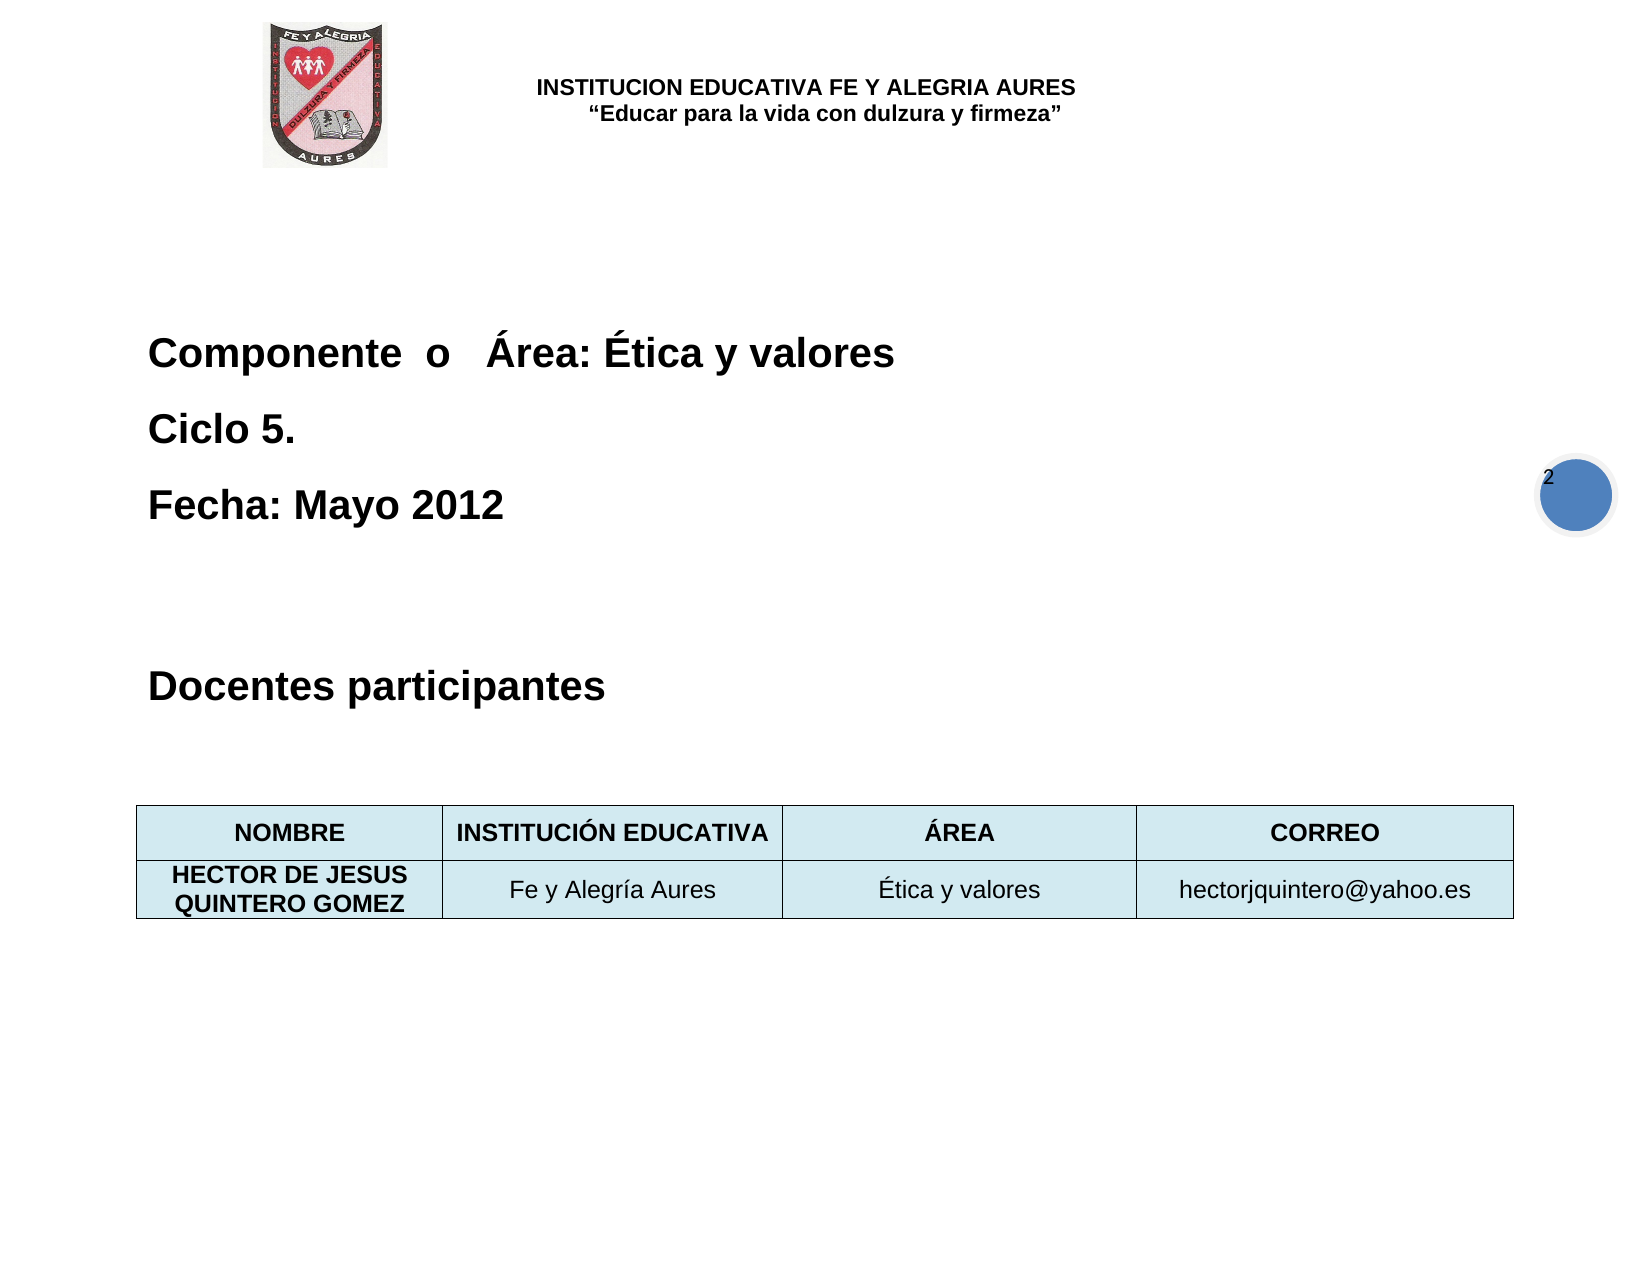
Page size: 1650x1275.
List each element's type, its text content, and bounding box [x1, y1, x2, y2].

table_cell Ética y valores [783, 861, 1136, 918]
table_header CORREO [1137, 806, 1513, 859]
text Docentes participantes [148, 661, 1502, 709]
table_header ÁREA [783, 806, 1136, 859]
table_header INSTITUCIÓN EDUCATIVA [443, 806, 782, 859]
table_cell HECTOR DE JESUS QUINTERO GOMEZ [137, 861, 442, 918]
text Ciclo 5. [148, 404, 1502, 452]
table_cell hectorjquintero@yahoo.es [1137, 861, 1513, 918]
text Fecha: Mayo 2012 [148, 480, 1502, 528]
table_cell Fe y Alegría Aures [443, 861, 782, 918]
table_header NOMBRE [137, 806, 442, 859]
text Componente o Área: Ética y valores [148, 328, 1502, 376]
picture [262, 22, 388, 167]
